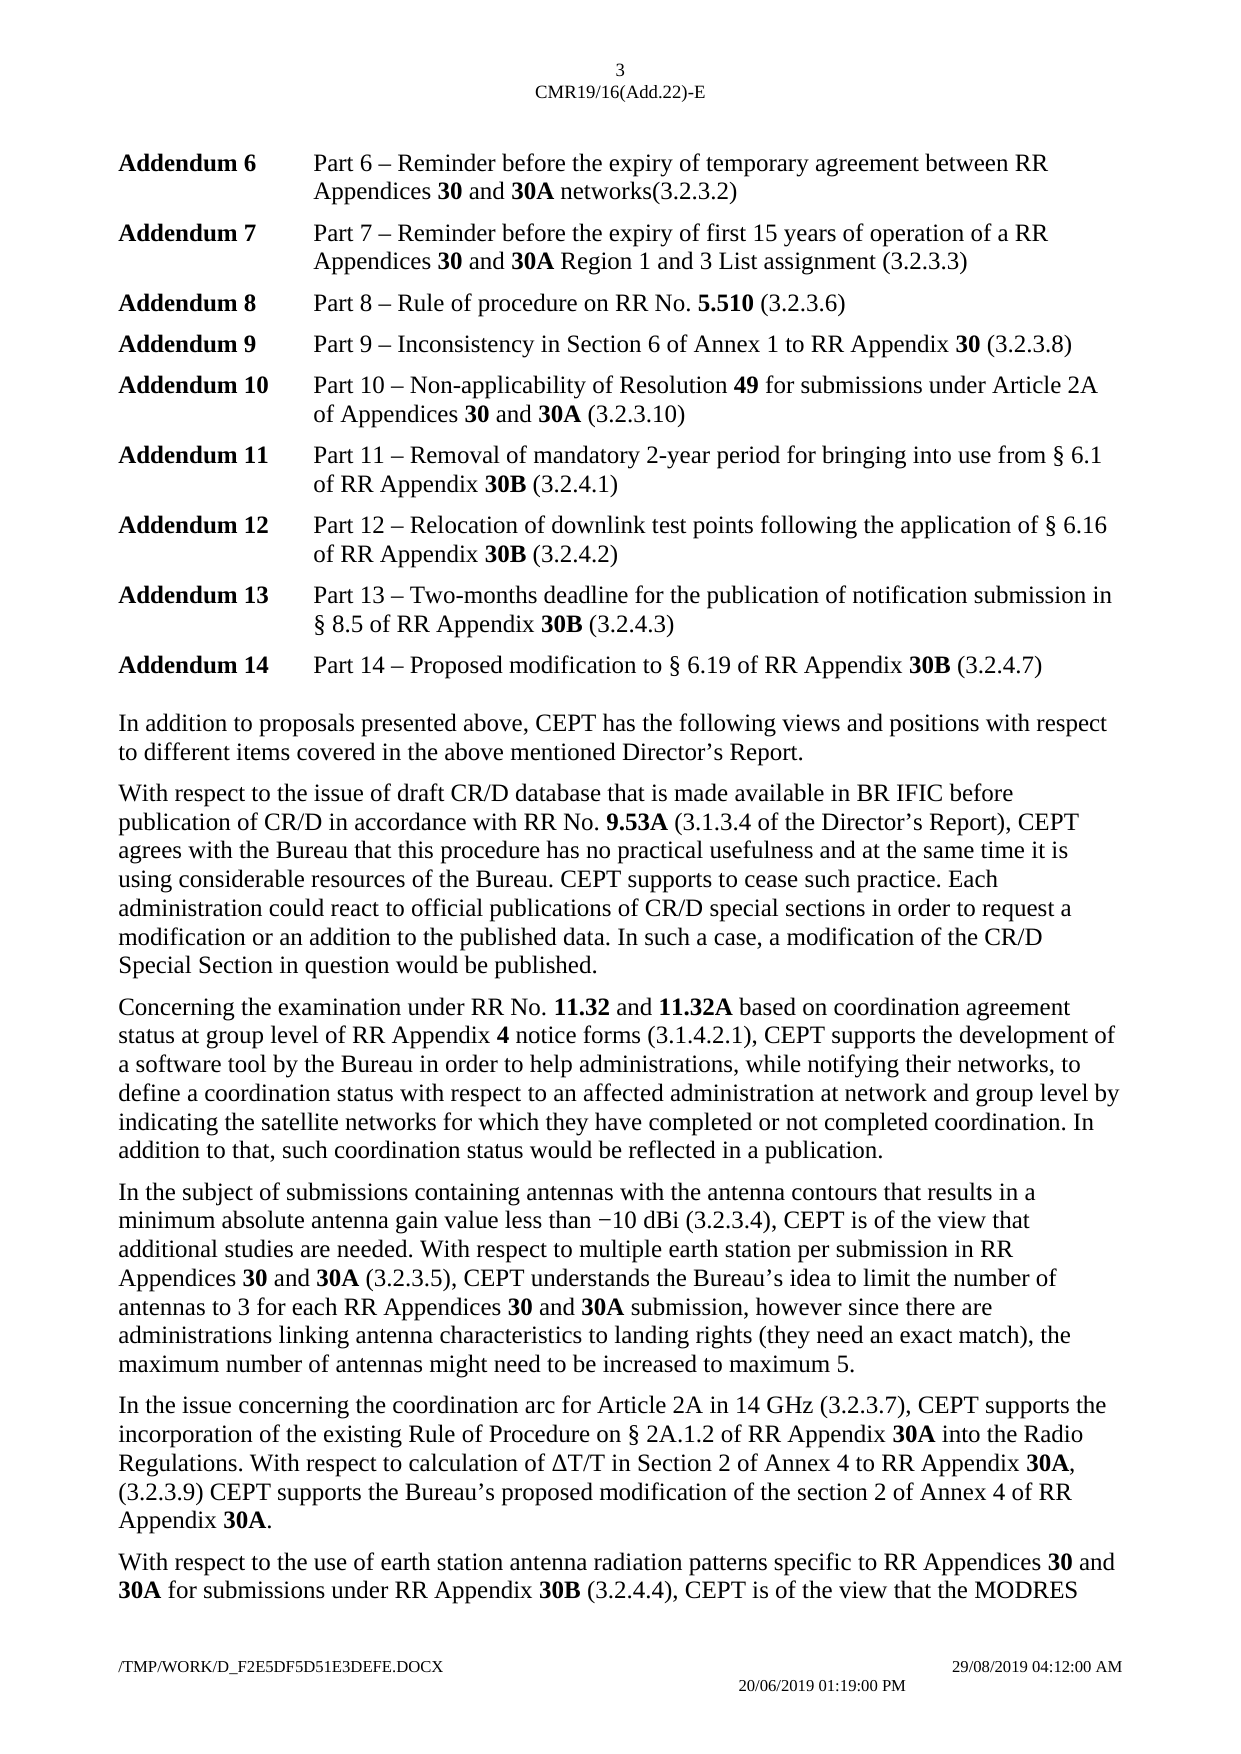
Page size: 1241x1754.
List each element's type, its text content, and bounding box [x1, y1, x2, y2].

text Addendum 8 Part 8 – Rule of procedure on RR No. 5.510 (3.2.3.6) [118, 288, 1122, 316]
text Addendum 12 Part 12 – Relocation of downlink test points following the application of § 6.16 of RR Appendix 30B (3.2.4.2) [118, 510, 1122, 568]
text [118, 1547, 1122, 1604]
text Addendum 7 Part 7 – Reminder before the expiry of first 15 years of operation of a RR Appendices 30 and 30A Region 1 and 3 List assignment (3.2.3.3) [118, 218, 1122, 275]
text Addendum 14 Part 14 – Proposed modification to § 6.19 of RR Appendix 30B (3.2.4.7) [118, 650, 1122, 679]
text In the subject of submissions containing antennas with the antenna contours that results in a minimum absolute antenna gain value less than −10 dBi (3.2.3.4), CEPT is of the view that additional studies are needed. With respect to multiple earth station per submission in RR Appendices 30 and 30A (3.2.3.5), CEPT understands the Bureau’s idea to limit the number of antennas to 3 for each RR Appendices 30 and 30A submission, however since there are administrations linking antenna characteristics to landing rights (they need an exact match), the maximum number of antennas might need to be increased to maximum 5. [118, 1177, 1122, 1378]
text Addendum 11 Part 11 – Removal of mandatory 2-year period for bringing into use from § 6.1 of RR Appendix 30B (3.2.4.1) [118, 440, 1122, 498]
text Addendum 6 Part 6 – Reminder before the expiry of temporary agreement between RR Appendices 30 and 30A networks(3.2.3.2) [118, 148, 1122, 205]
text Addendum 10 Part 10 – Non-applicability of Resolution 49 for submissions under Article 2A of Appendices 30 and 30A (3.2.3.10) [118, 370, 1122, 428]
title In addition to proposals presented above, CEPT has the following views and positions with respect to different items covered in the above mentioned Director’s Report. [118, 708, 1122, 766]
text Concerning the examination under RR No. 11.32 and 11.32A based on coordination agreement status at group level of RR Appendix 4 notice forms (3.1.4.2.1), CEPT supports the development of a software tool by the Bureau in order to help administrations, while notifying their networks, to define a coordination status with respect to an affected administration at network and group level by indicating the satellite networks for which they have completed or not completed coordination. In addition to that, such coordination status would be reflected in a publication. [118, 992, 1122, 1164]
text Addendum 9 Part 9 – Inconsistency in Section 6 of Annex 1 to RR Appendix 30 (3.2.3.8) [118, 329, 1122, 358]
text Addendum 13 Part 13 – Two-months deadline for the publication of notification submission in § 8.5 of RR Appendix 30B (3.2.4.3) [118, 580, 1122, 638]
text With respect to the issue of draft CR/D database that is made available in BR IFIC before publication of CR/D in accordance with RR No. 9.53A (3.1.3.4 of the Director’s Report), CEPT agrees with the Bureau that this procedure has no practical usefulness and at the same time it is using considerable resources of the Bureau. CEPT supports to cease such practice. Each administration could react to official publications of CR/D special sections in order to request a modification or an addition to the published data. In such a case, a modification of the CR/D Special Section in question would be published. [118, 778, 1122, 979]
text In the issue concerning the coordination arc for Article 2A in 14 GHz (3.2.3.7), CEPT supports the incorporation of the existing Rule of Procedure on § 2A.1.2 of RR Appendix 30A into the Radio Regulations. With respect to calculation of ΔT/T in Section 2 of Annex 4 to RR Appendix 30A, (3.2.3.9) CEPT supports the Bureau’s proposed modification of the section 2 of Annex 4 of RR Appendix 30A. [118, 1391, 1122, 1534]
